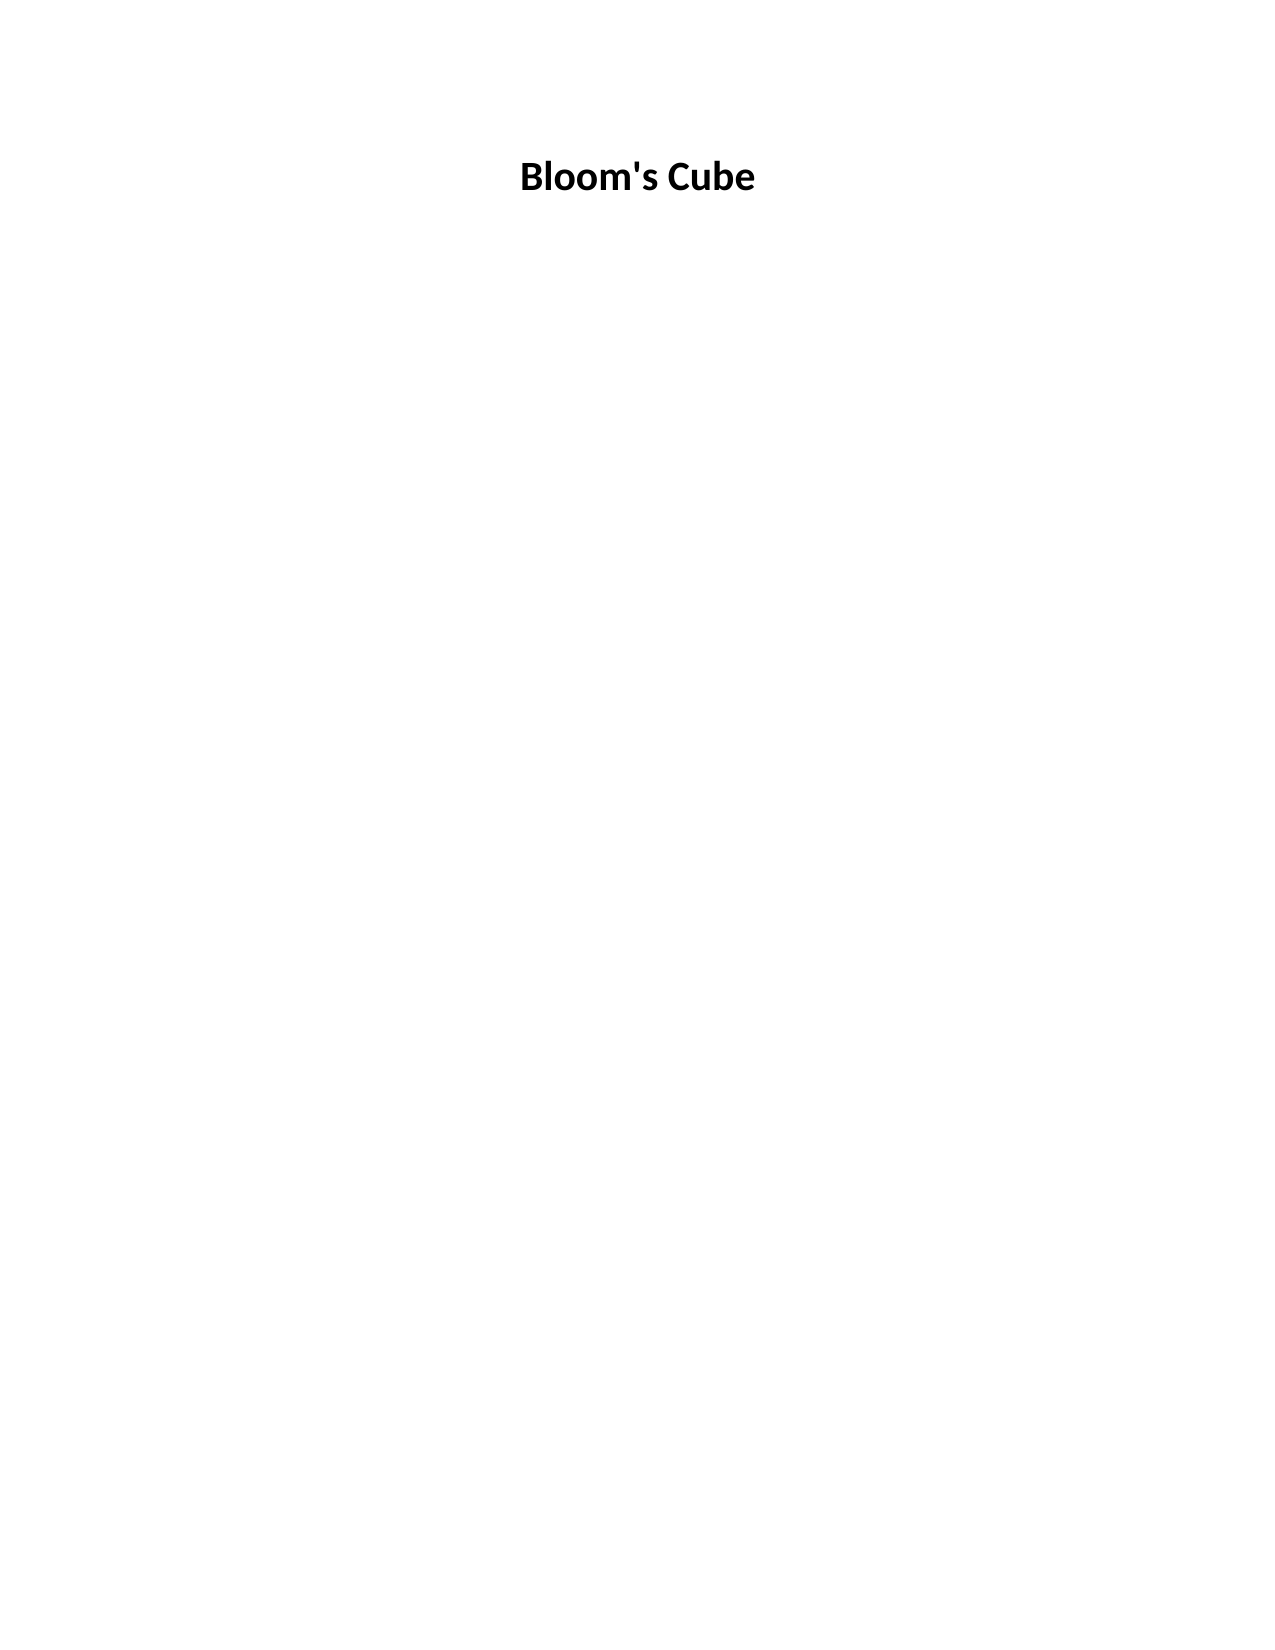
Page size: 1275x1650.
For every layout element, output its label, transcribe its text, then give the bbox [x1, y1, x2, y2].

text Bloom's Cube [150, 150, 1125, 201]
